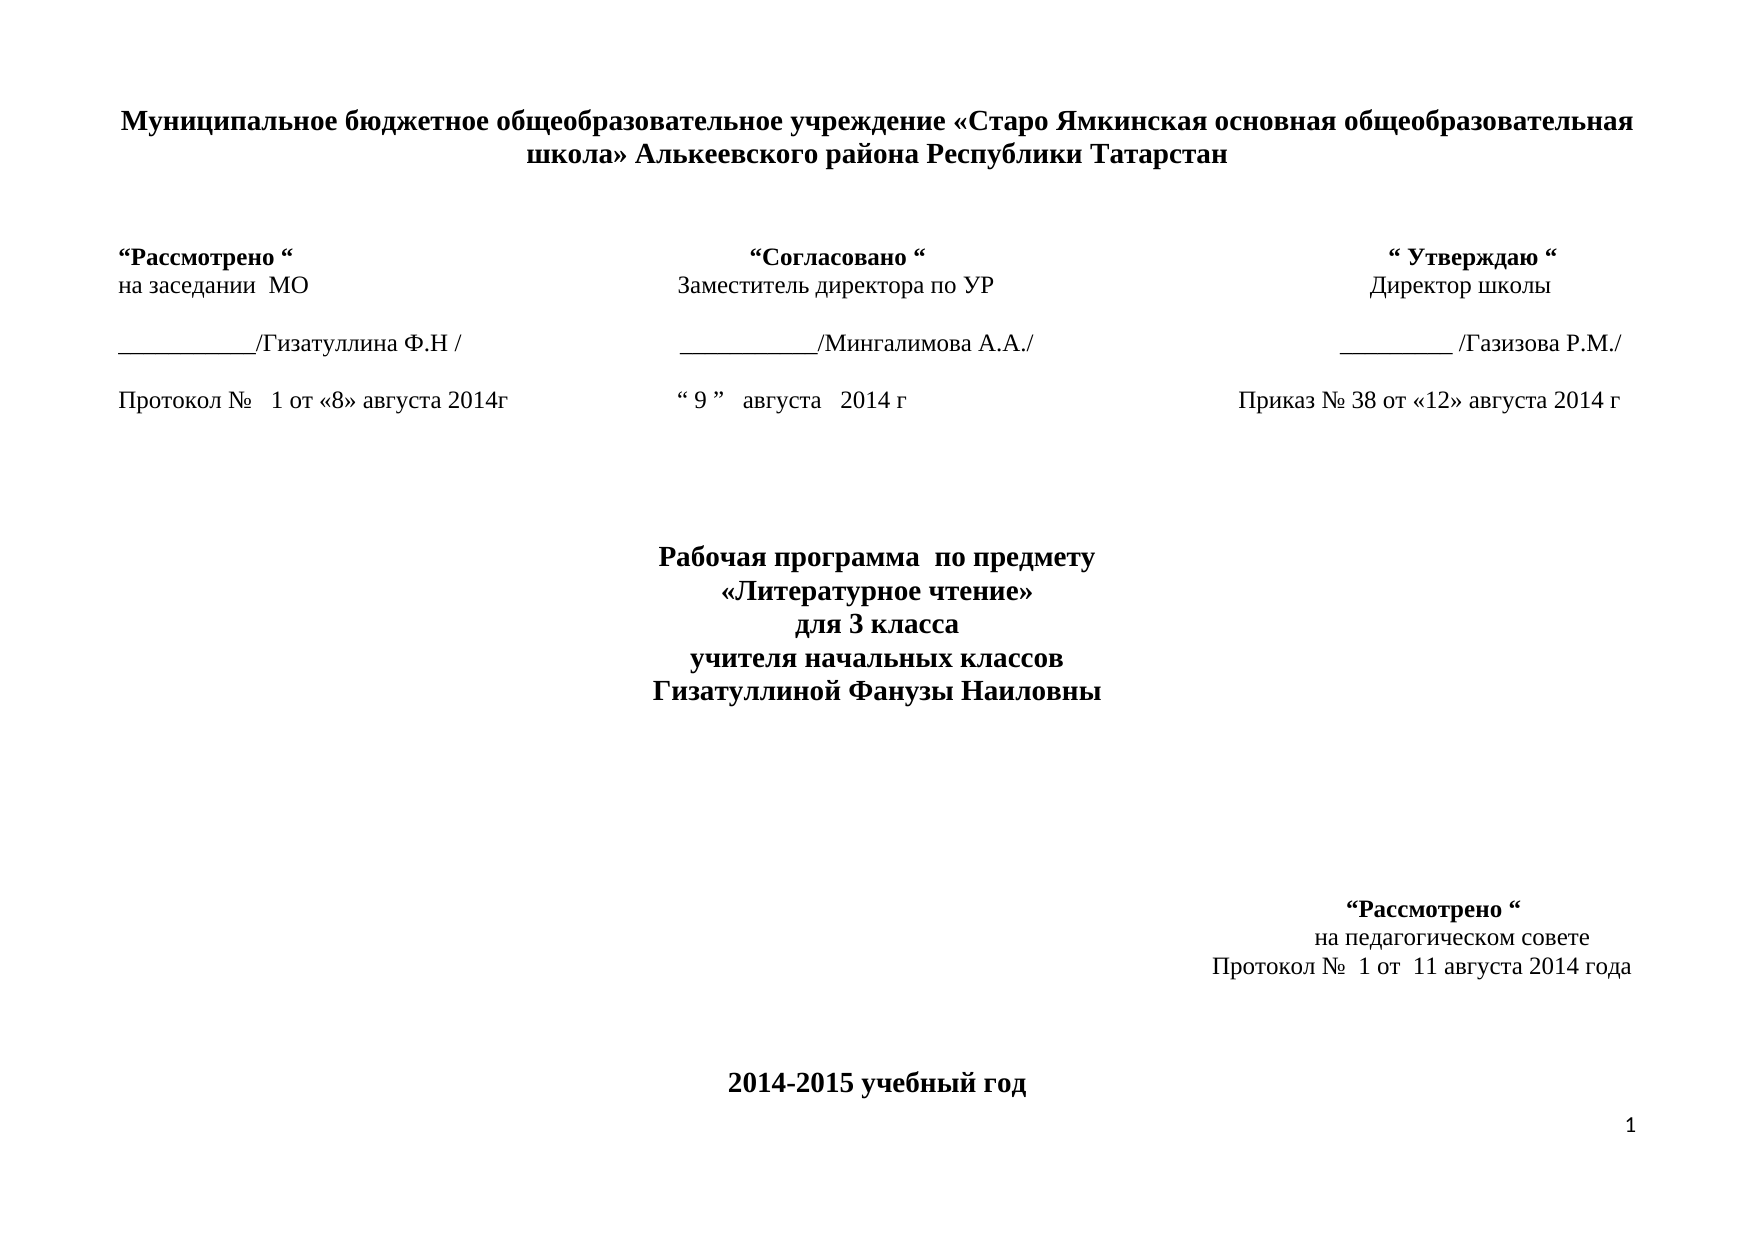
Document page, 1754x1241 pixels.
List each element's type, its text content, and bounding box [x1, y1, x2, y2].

text на педагогическом совете [118, 922, 1636, 951]
text 2014-2015 учебный год [118, 1065, 1636, 1099]
text Рабочая программа по предмету [118, 539, 1636, 573]
text учителя начальных классов [118, 640, 1636, 673]
text Муниципальное бюджетное общеобразовательное учреждение «Старо Ямкинская основная общеобразовательная школа» Алькеевского района Республики Татарстан [118, 103, 1636, 170]
text “Рассмотрено “ “Согласовано “ “ Утверждаю “ [118, 242, 1636, 271]
text на заседании МО Заместитель директора по УР Директор школы [118, 271, 1636, 299]
text Гизатуллиной Фанузы Наиловны [118, 673, 1636, 707]
text «Литературное чтение» [118, 573, 1636, 606]
text ___________/Гизатуллина Ф.Н / ___________/Мингалимова А.А./ _________ /Газизова Р.М./ [118, 328, 1636, 357]
text Протокол № 1 от «8» августа 2014г “ 9 ” августа 2014 г Приказ № 38 от «12» августа 2014 г [118, 386, 1636, 414]
text для 3 класса [118, 606, 1636, 640]
text Протокол № 1 от 11 августа 2014 года [118, 951, 1636, 980]
text “Рассмотрено “ [118, 894, 1636, 922]
